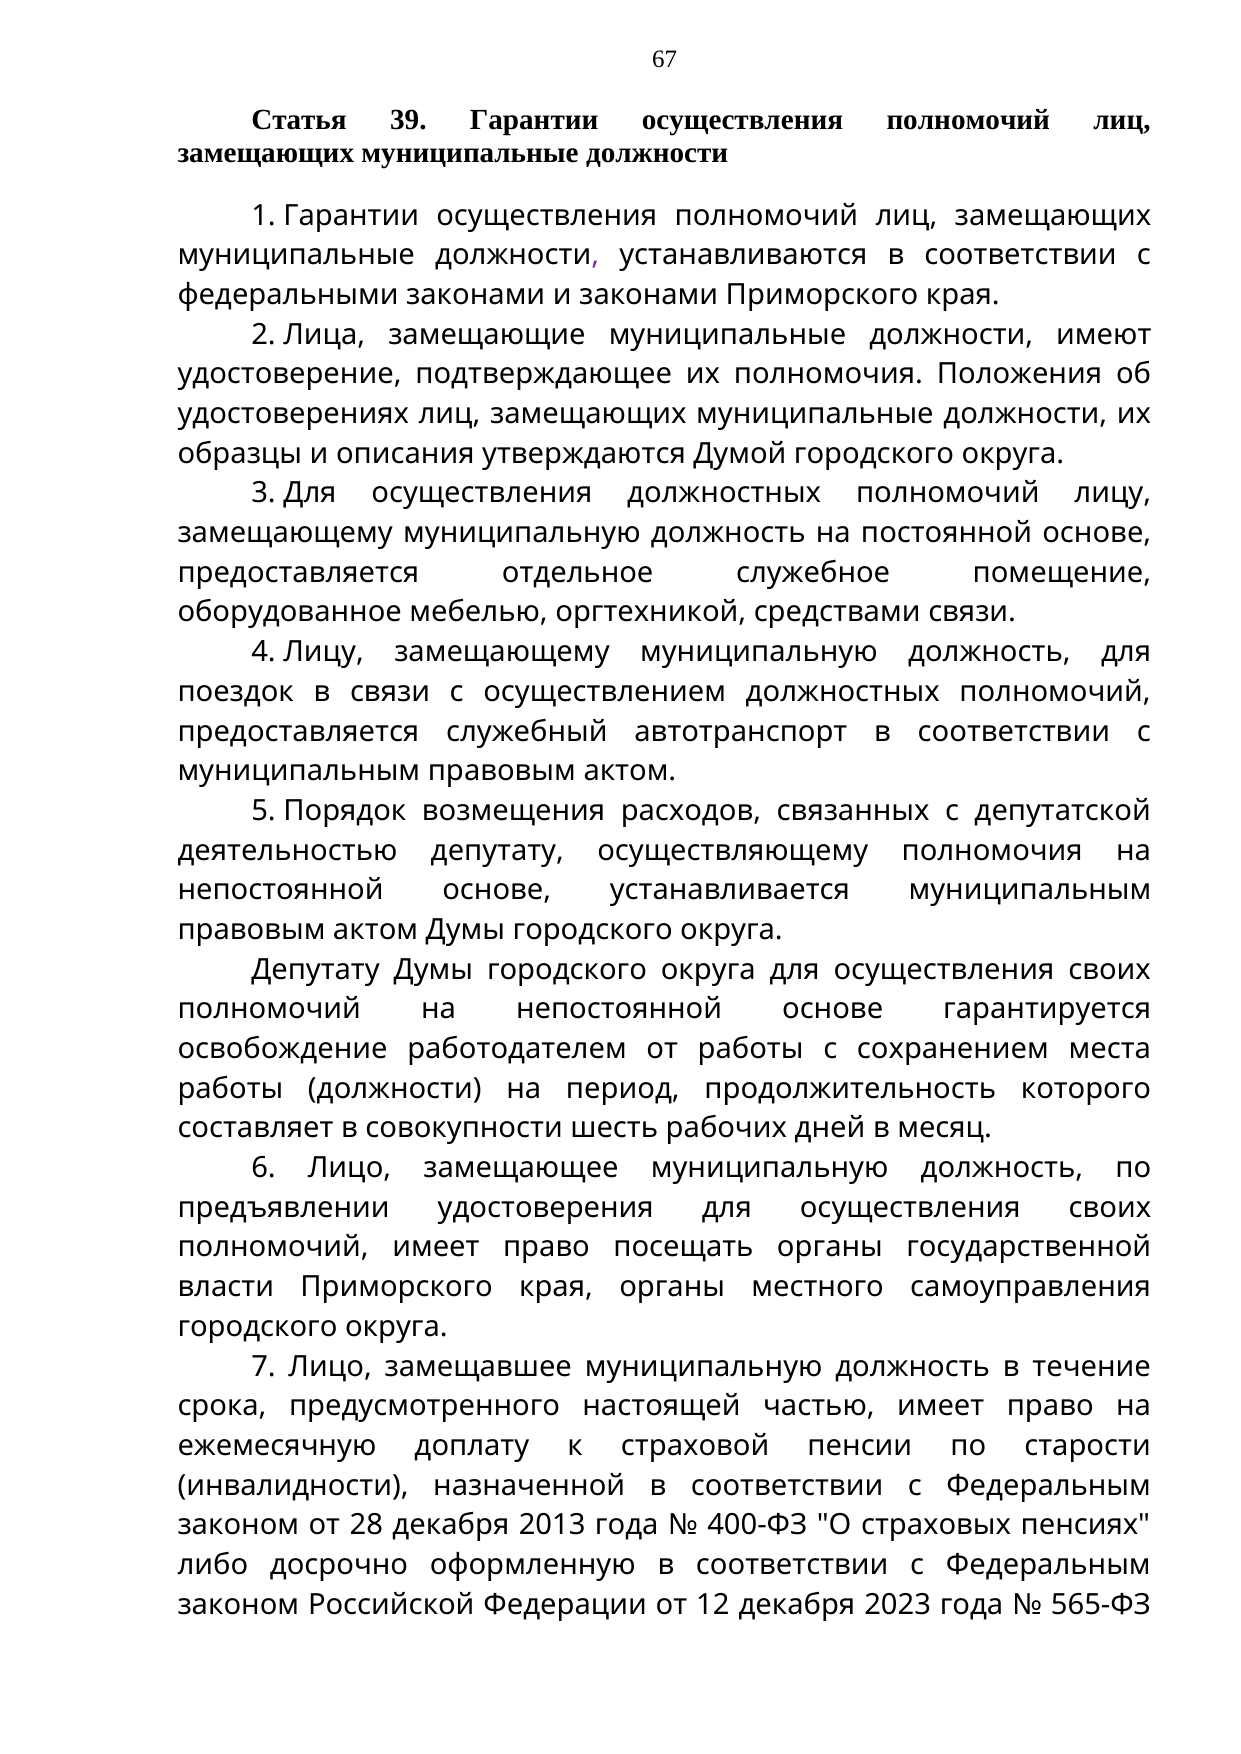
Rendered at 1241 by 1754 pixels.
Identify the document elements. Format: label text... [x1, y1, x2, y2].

text 6. Лицо, замещающее муниципальную должность, по предъявлении удостоверения для осуществления своих полномочий, имеет право посещать органы государственной власти Приморского края, органы местного самоуправления городского округа. [177, 1146, 1152, 1345]
text 5. Порядок возмещения расходов, связанных с депутатской деятельностью депутату, осуществляющему полномочия на непостоянной основе, устанавливается муниципальным правовым актом Думы городского округа. [177, 789, 1152, 948]
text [177, 1345, 1152, 1623]
text Депутату Думы городского округа для осуществления своих полномочий на непостоянной основе гарантируется освобождение работодателем от работы с сохранением места работы (должности) на период, продолжительность которого составляет в совокупности шесть рабочих дней в месяц. [177, 948, 1152, 1146]
text 4. Лицу, замещающему муниципальную должность, для поездок в связи с осуществлением должностных полномочий, предоставляется служебный автотранспорт в соответствии с муниципальным правовым актом. [177, 630, 1152, 789]
text Статья 39. Гарантии осуществления полномочий лиц, замещающих муниципальные должности [177, 102, 1152, 169]
text 1. Гарантии осуществления полномочий лиц, замещающих муниципальные должности, устанавливаются в соответствии с федеральными законами и законами Приморского края. [177, 194, 1152, 313]
text 3. Для осуществления должностных полномочий лицу, замещающему муниципальную должность на постоянной основе, предоставляется отдельное служебное помещение, оборудованное мебелью, оргтехникой, средствами связи. [177, 472, 1152, 630]
text 2. Лица, замещающие муниципальные должности, имеют удостоверение, подтверждающее их полномочия. Положения об удостоверениях лиц, замещающих муниципальные должности, их образцы и описания утверждаются Думой городского округа. [177, 313, 1152, 472]
